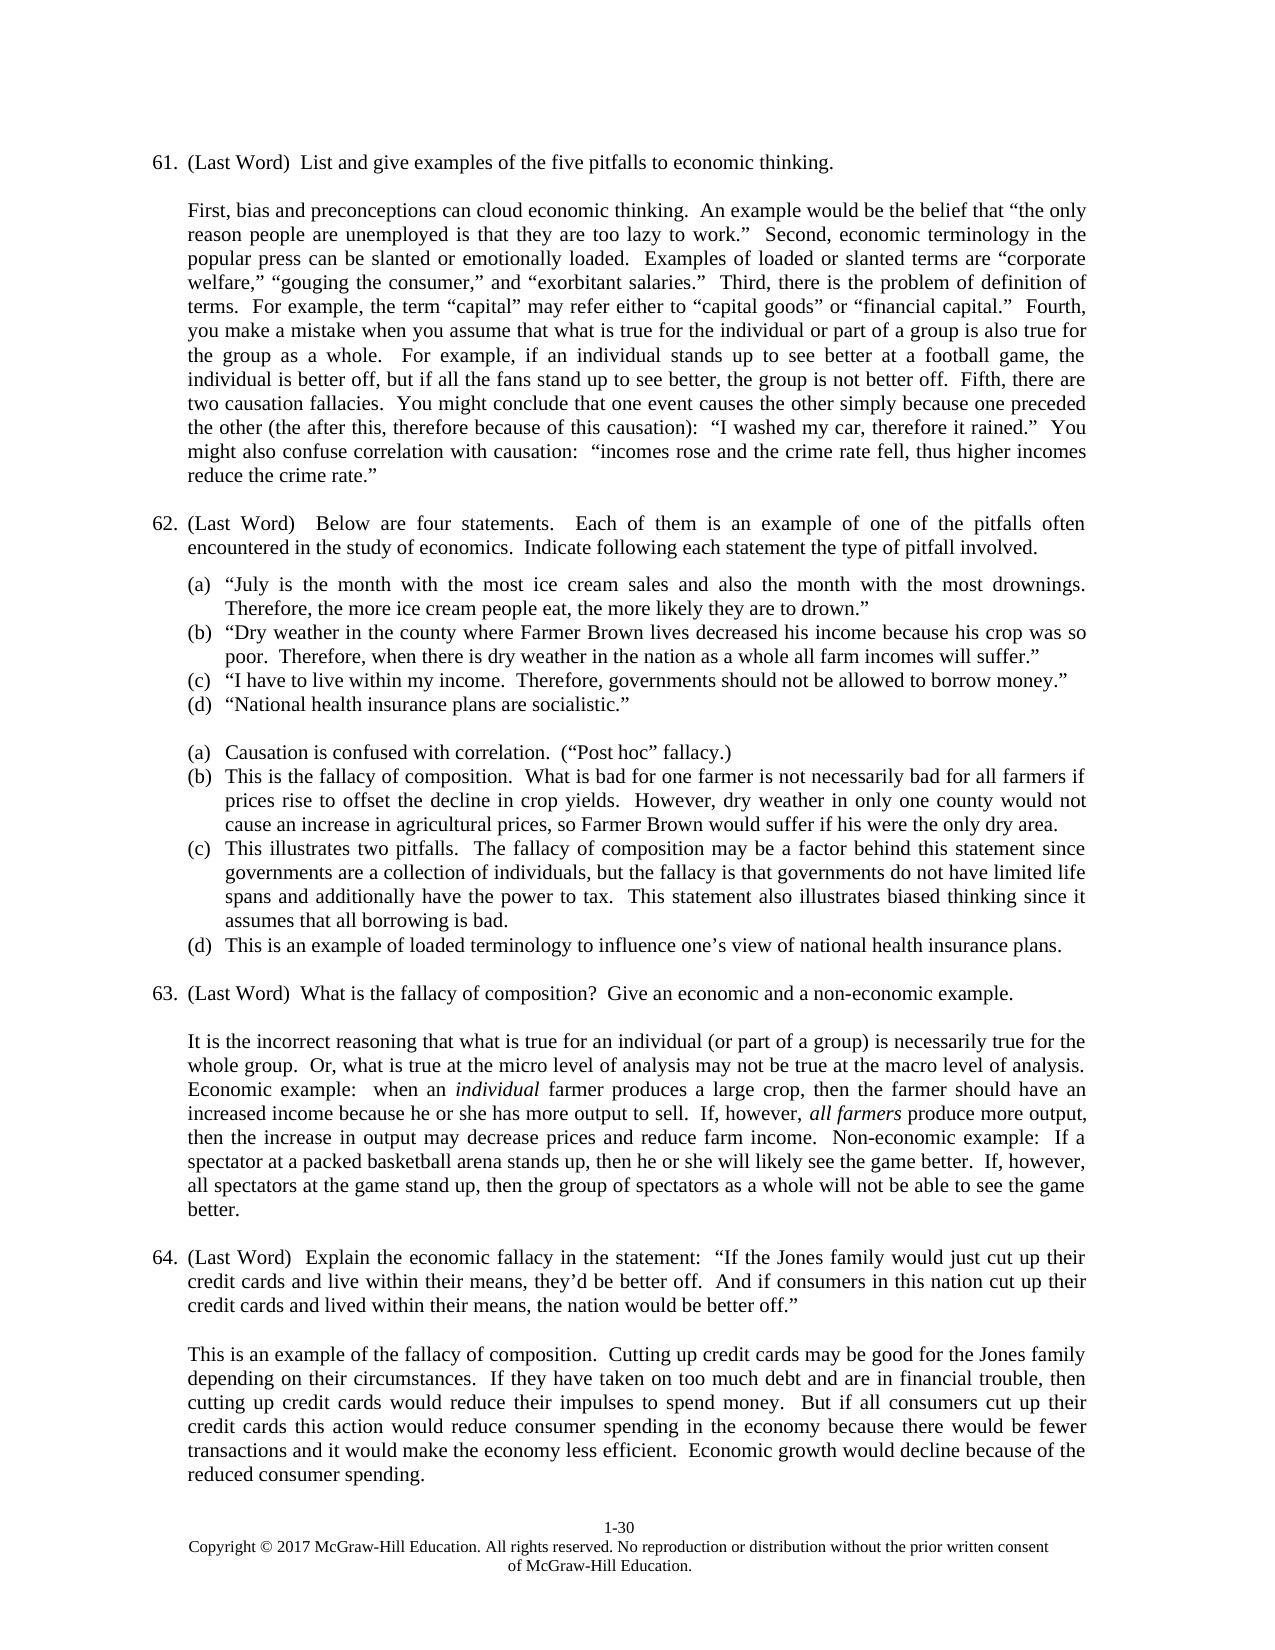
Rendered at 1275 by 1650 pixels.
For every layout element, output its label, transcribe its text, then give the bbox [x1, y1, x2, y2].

text (c) “I have to live within my income. Therefore, governments should not be allowed to borrow money.” [187, 668, 1087, 692]
text It is the incorrect reasoning that what is true for an individual (or part of a group) is necessarily true for the whole group. Or, what is true at the micro level of analysis may not be true at the macro level of analysis. Economic example: when an individual farmer produces a large crop, then the farmer should have an increased income because he or she has more output to sell. If, however, all farmers produce more output, then the increase in output may decrease prices and reduce farm income. Non-economic example: If a spectator at a packed basketball arena stands up, then he or she will likely see the game better. If, however, all spectators at the game stand up, then the group of spectators as a whole will not be able to see the game better. [150, 1029, 1087, 1221]
text (b) This is the fallacy of composition. What is bad for one farmer is not necessarily bad for all farmers if prices rise to offset the decline in crop yields. However, dry weather in only one county would not cause an increase in agricultural prices, so Farmer Brown would suffer if his were the only dry area. [187, 764, 1087, 836]
text 62. (Last Word) Below are four statements. Each of them is an example of one of the pitfalls often encountered in the study of economics. Indicate following each statement the type of pitfall involved. [150, 511, 1087, 559]
text This is an example of the fallacy of composition. Cutting up credit cards may be good for the Jones family depending on their circumstances. If they have taken on too much debt and are in financial trouble, then cutting up credit cards would reduce their impulses to spend money. But if all consumers cut up their credit cards this action would reduce consumer spending in the economy because there would be fewer transactions and it would make the economy less efficient. Economic growth would decline because of the reduced consumer spending. [150, 1342, 1087, 1486]
text First, bias and preconceptions can cloud economic thinking. An example would be the belief that “the only reason people are unemployed is that they are too lazy to work.” Second, economic terminology in the popular press can be slanted or emotionally loaded. Examples of loaded or slanted terms are “corporate welfare,” “gouging the consumer,” and “exorbitant salaries.” Third, there is the problem of definition of terms. For example, the term “capital” may refer either to “capital goods” or “financial capital.” Fourth, you make a mistake when you assume that what is true for the individual or part of a group is also true for the group as a whole. For example, if an individual stands up to see better at a football game, the individual is better off, but if all the fans stand up to see better, the group is not better off. Fifth, there are two causation fallacies. You might conclude that one event causes the other simply because one preceded the other (the after this, therefore because of this causation): “I washed my car, therefore it rained.” You might also confuse correlation with causation: “incomes rose and the crime rate fell, thus higher incomes reduce the crime rate.” [150, 198, 1087, 487]
text (a) Causation is confused with correlation. (“Post hoc” fallacy.) [187, 740, 1087, 764]
text 63. (Last Word) What is the fallacy of composition? Give an economic and a non-economic example. [150, 981, 1087, 1005]
text (a) “July is the month with the most ice cream sales and also the month with the most drownings. Therefore, the more ice cream people eat, the more likely they are to drown.” [187, 572, 1087, 620]
text (b) “Dry weather in the county where Farmer Brown lives decreased his income because his crop was so poor. Therefore, when there is dry weather in the nation as a whole all farm incomes will suffer.” [187, 620, 1087, 668]
text 64. (Last Word) Explain the economic fallacy in the statement: “If the Jones family would just cut up their credit cards and live within their means, they’d be better off. And if consumers in this nation cut up their credit cards and lived within their means, the nation would be better off.” [150, 1245, 1087, 1317]
text (d) “National health insurance plans are socialistic.” [187, 692, 1087, 716]
text (d) This is an example of loaded terminology to influence one’s view of national health insurance plans. [187, 932, 1087, 957]
text 61. (Last Word) List and give examples of the five pitfalls to economic thinking. [150, 150, 1087, 174]
text (c) This illustrates two pitfalls. The fallacy of composition may be a factor behind this statement since governments are a collection of individuals, but the fallacy is that governments do not have limited life spans and additionally have the power to tax. This statement also illustrates biased thinking since it assumes that all borrowing is bad. [187, 836, 1087, 932]
